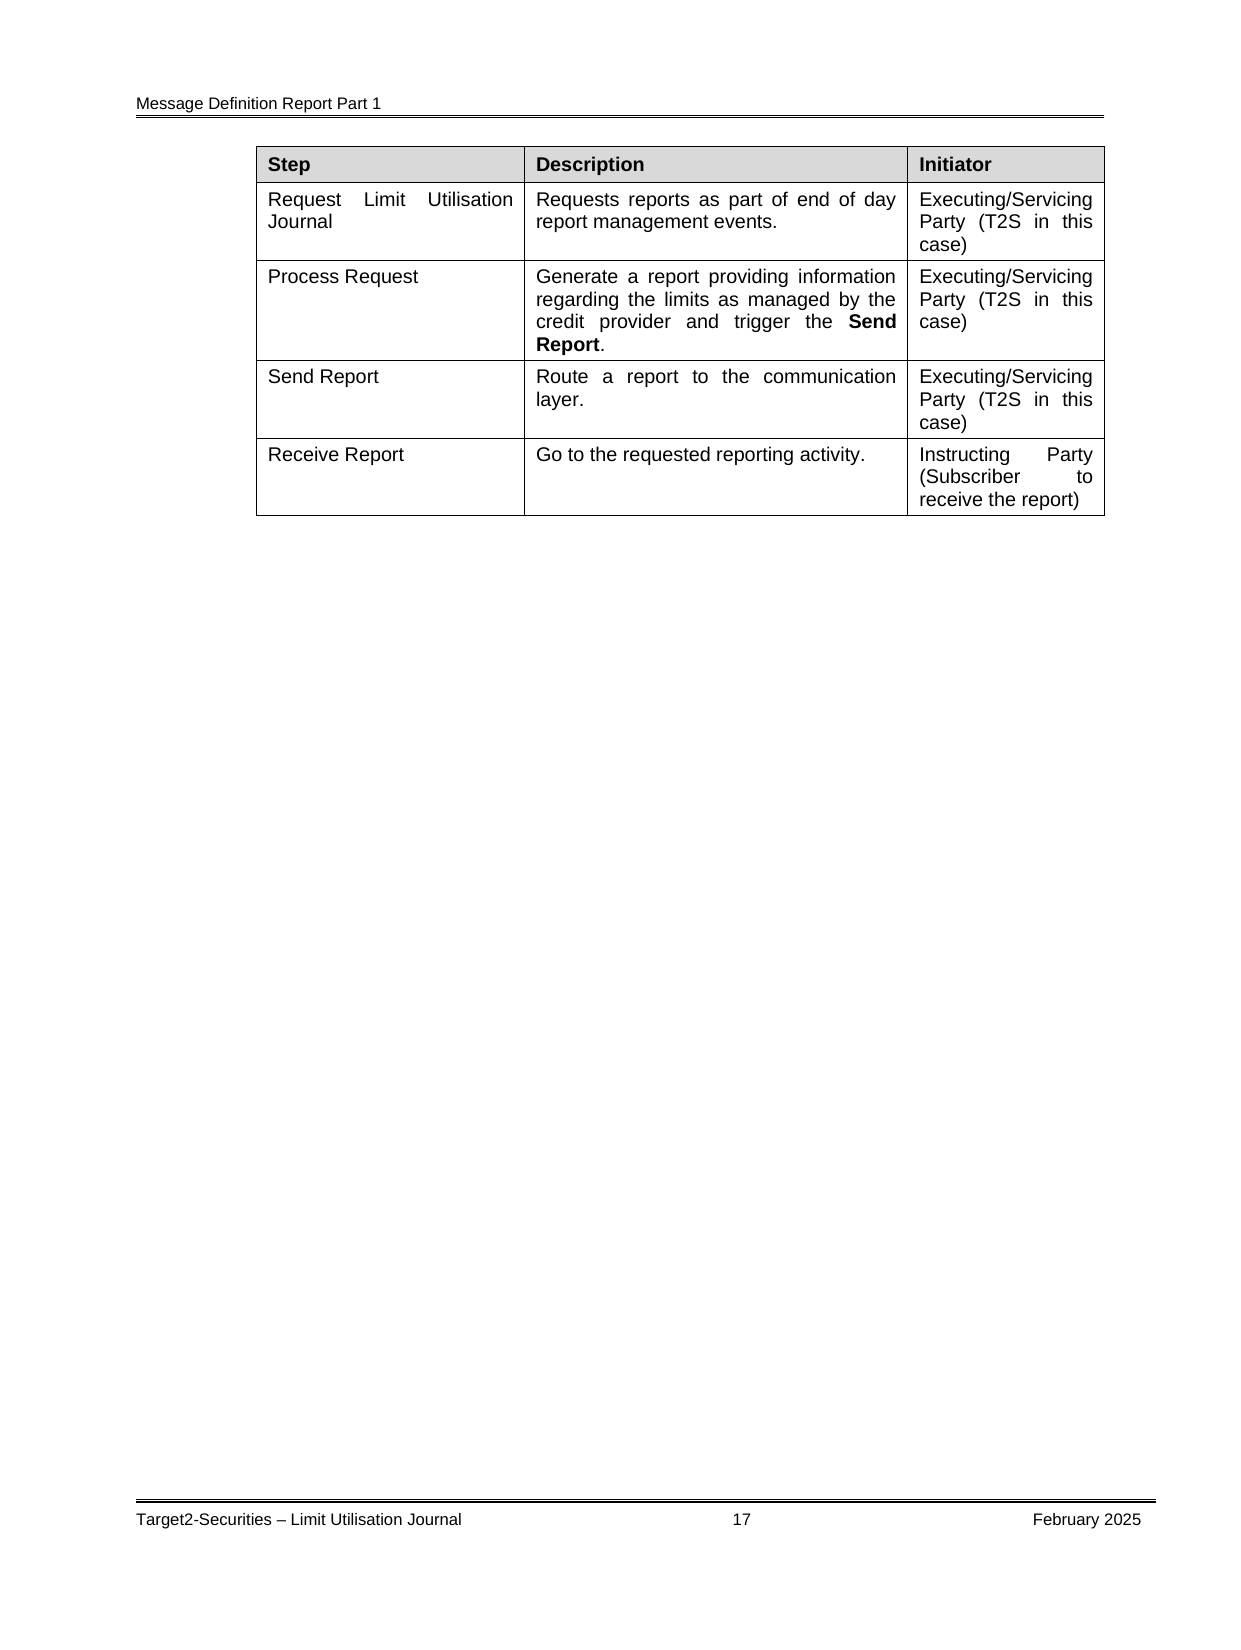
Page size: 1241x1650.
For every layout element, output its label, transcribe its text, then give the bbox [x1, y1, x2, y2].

table_cell Requests reports as part of end of day report management events. [525, 183, 907, 260]
table_cell Executing/Servicing Party (T2S in this case) [908, 261, 1104, 360]
table_cell Request Limit Utilisation Journal [257, 183, 524, 260]
table_cell Go to the requested reporting activity. [525, 439, 907, 515]
table_cell Receive Report [257, 439, 524, 515]
table_cell Process Request [257, 261, 524, 360]
table_cell Send Report [257, 361, 524, 437]
table_cell Executing/Servicing Party (T2S in this case) [908, 361, 1104, 437]
table_cell Instructing Party (Subscriber to receive the report) [908, 439, 1104, 515]
table_header Description [525, 147, 907, 182]
table_cell Executing/Servicing Party (T2S in this case) [908, 183, 1104, 260]
table_cell Route a report to the communication layer. [525, 361, 907, 437]
table_header Step [257, 147, 524, 182]
table_cell Generate a report providing information regarding the limits as managed by the credit provider and trigger the Send Report. [525, 261, 907, 360]
table_header Initiator [908, 147, 1104, 182]
